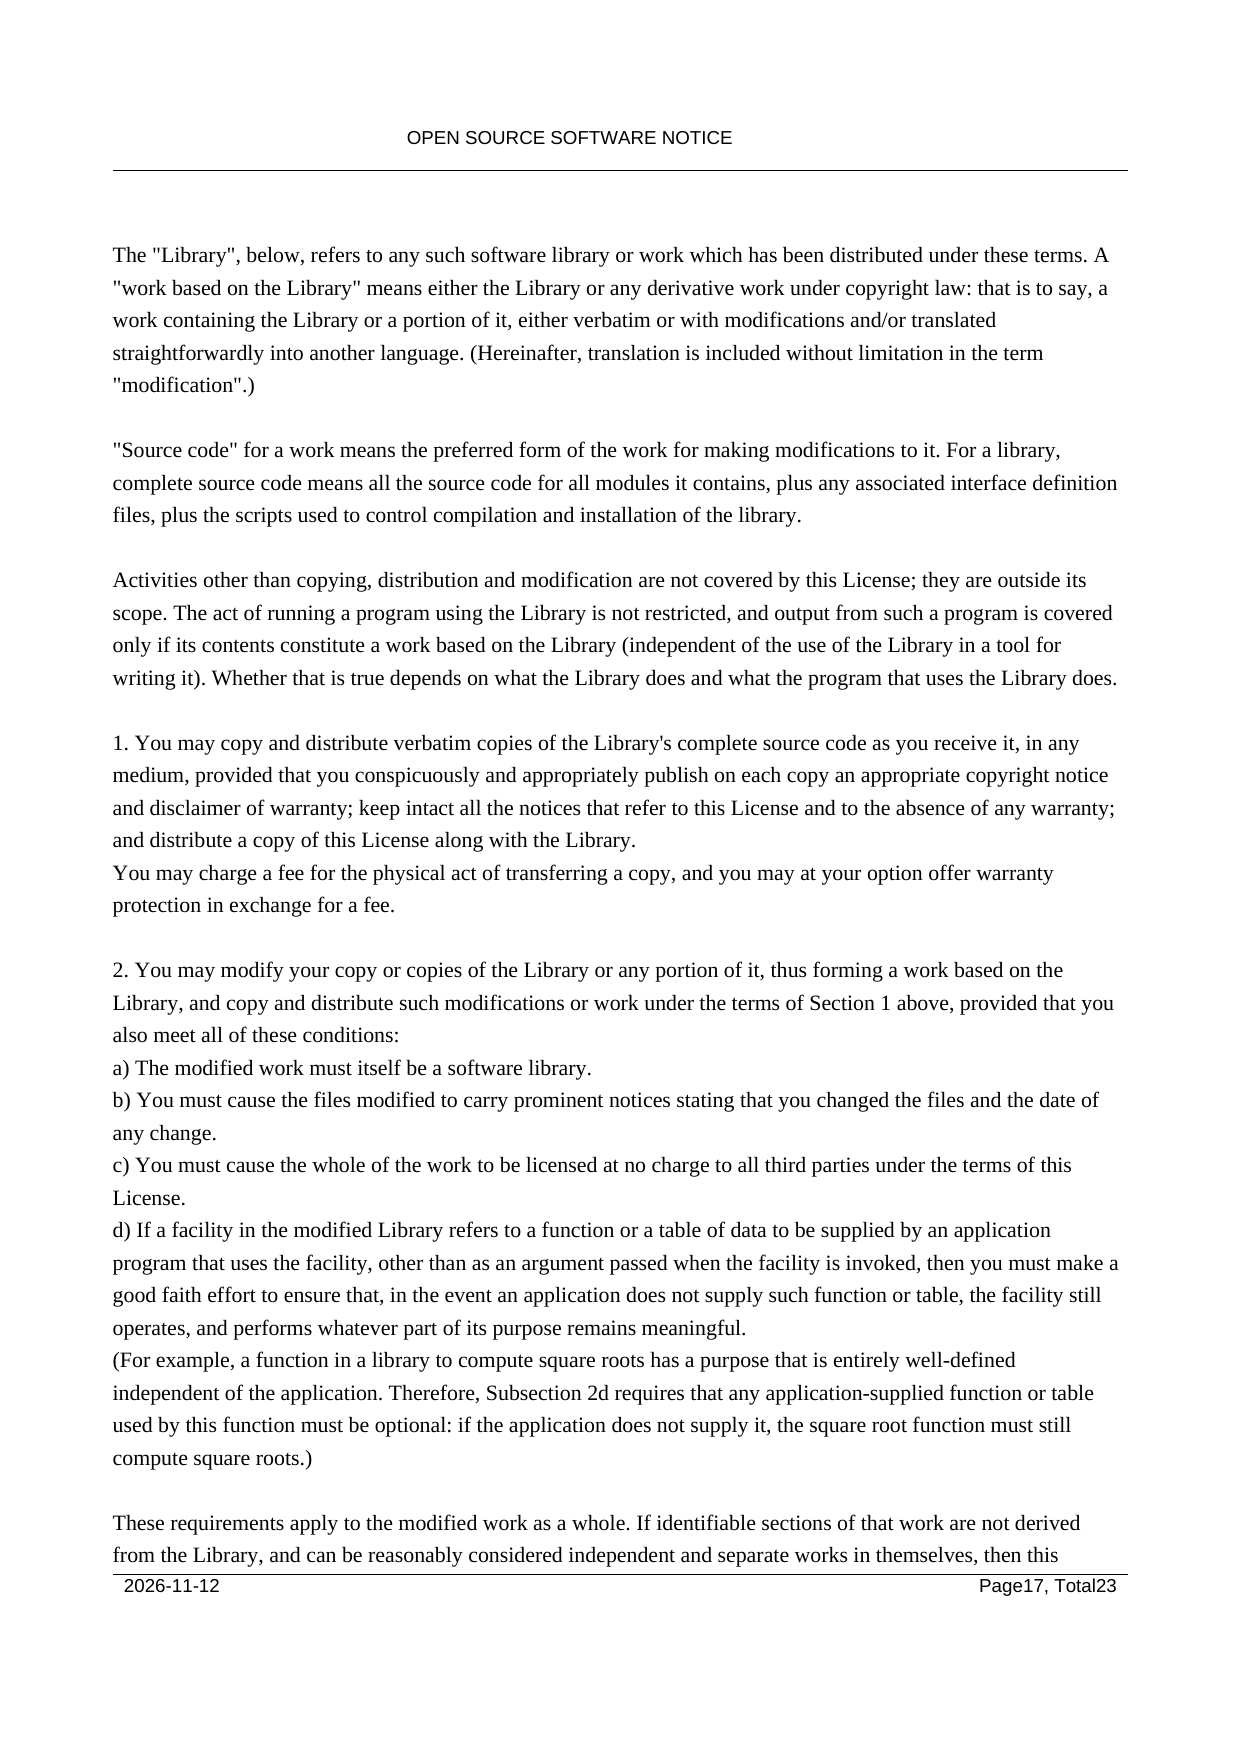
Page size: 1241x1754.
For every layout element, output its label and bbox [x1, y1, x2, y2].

text [112, 206, 1128, 1571]
